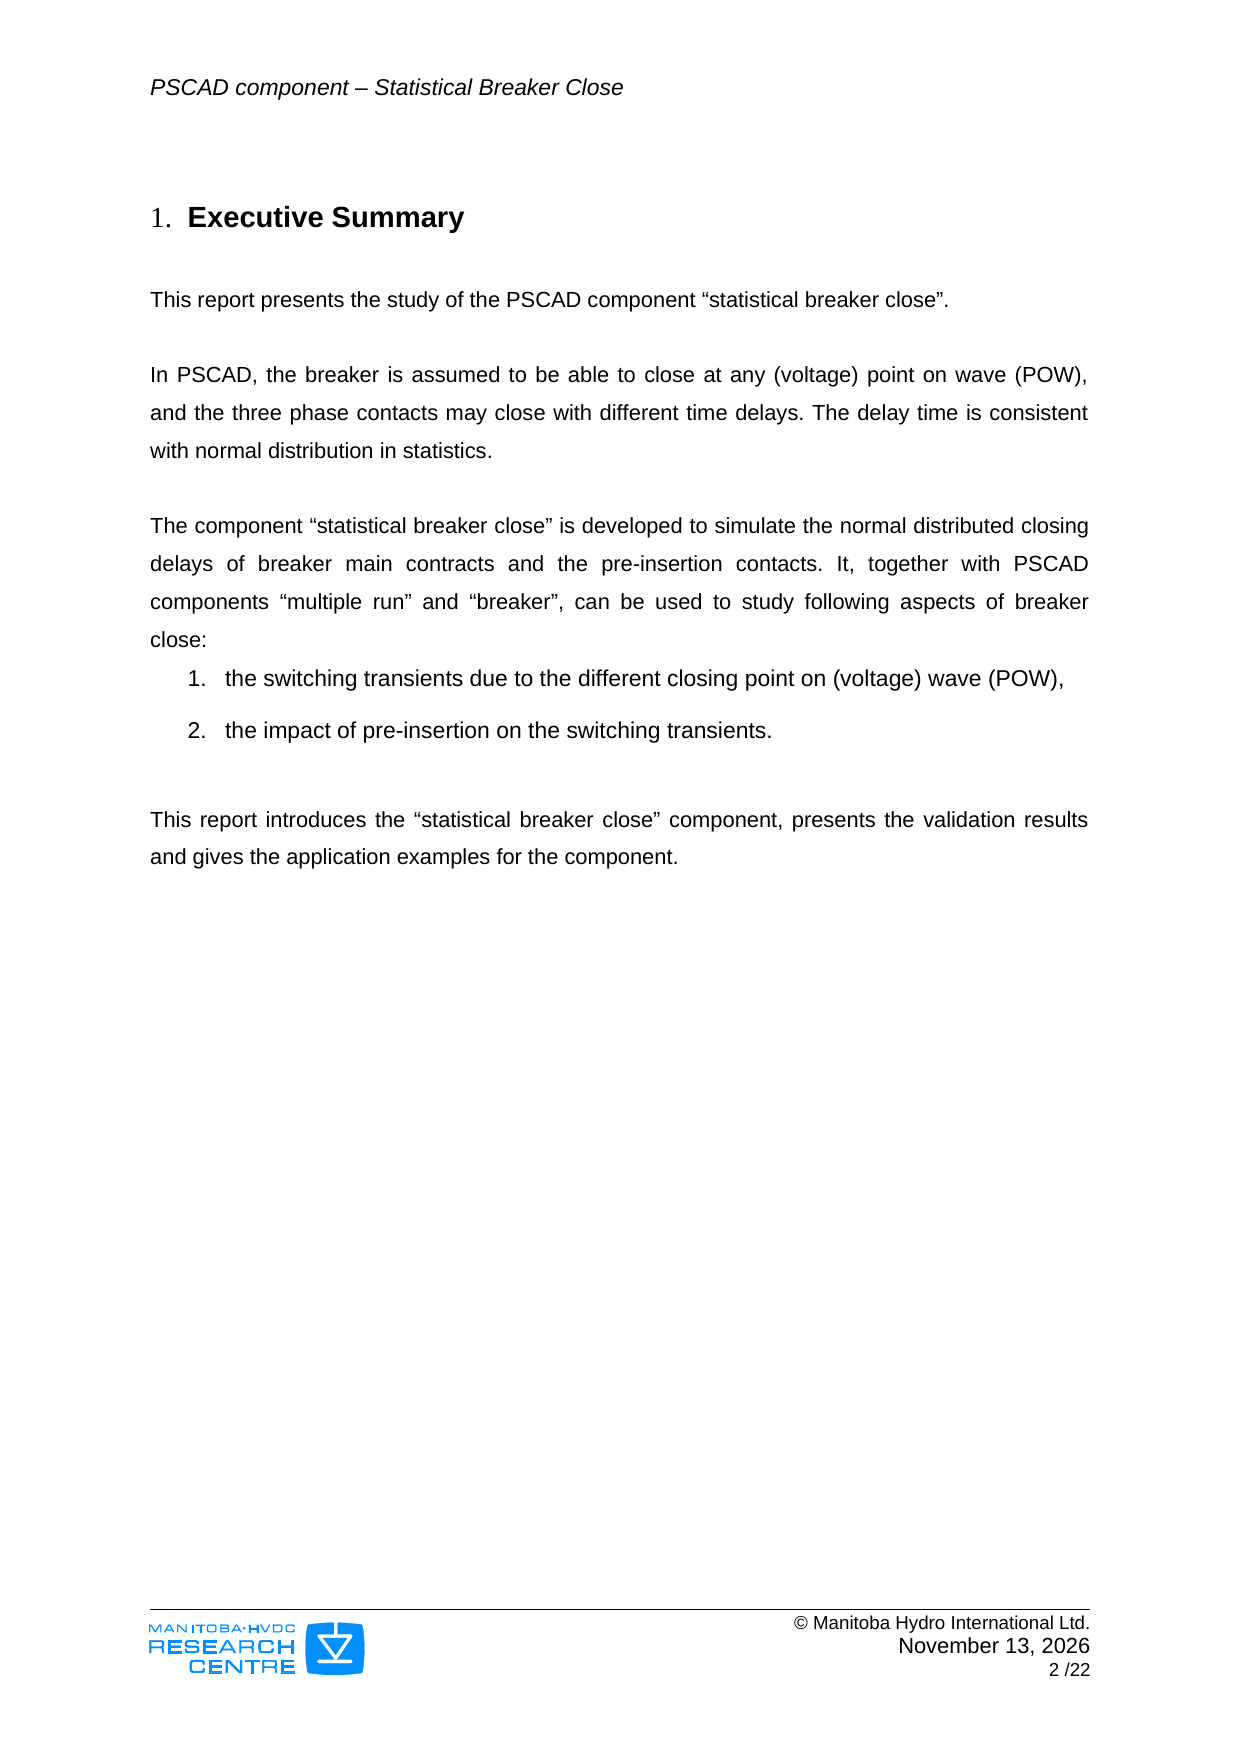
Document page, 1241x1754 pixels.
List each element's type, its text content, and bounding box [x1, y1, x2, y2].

text This report introduces the “statistical breaker close” component, presents the validation results and gives the application examples for the component. [150, 806, 1090, 869]
text This report presents the study of the PSCAD component “statistical breaker close”. [150, 287, 1090, 312]
list the impact of pre-insertion on the switching transients. [187, 717, 1090, 743]
subtitle Executive Summary [150, 201, 1090, 234]
list the switching transients due to the different closing point on (voltage) wave (POW), [187, 665, 1090, 691]
text The component “statistical breaker close” is developed to simulate the normal distributed closing delays of breaker main contracts and the pre-insertion contacts. It, together with PSCAD components “multiple run” and “breaker”, can be used to study following aspects of breaker close: [150, 513, 1090, 652]
text In PSCAD, the breaker is assumed to be able to close at any (voltage) point on wave (POW), and the three phase contacts may close with different time delays. The delay time is consistent with normal distribution in statistics. [150, 362, 1090, 463]
